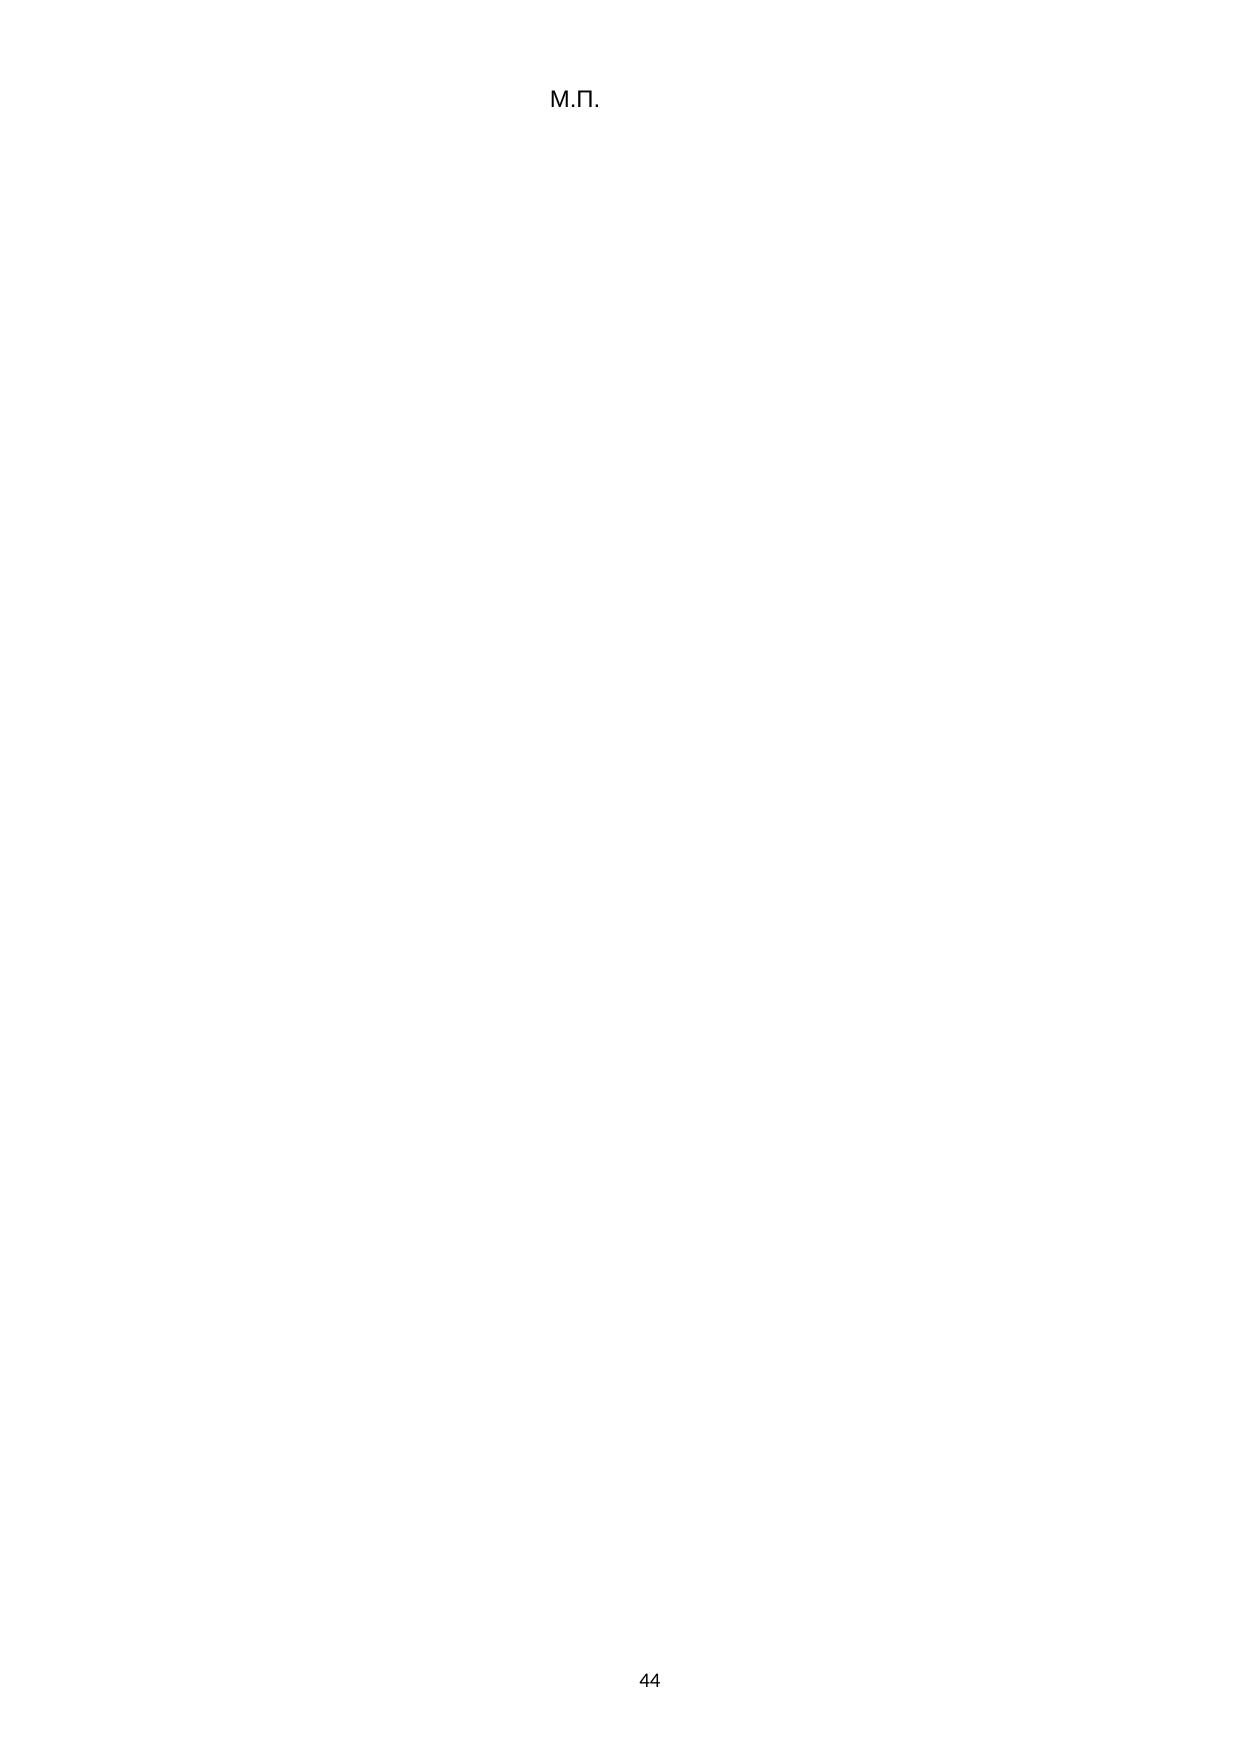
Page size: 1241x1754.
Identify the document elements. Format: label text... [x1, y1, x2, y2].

text М.П. [118, 84, 1181, 112]
